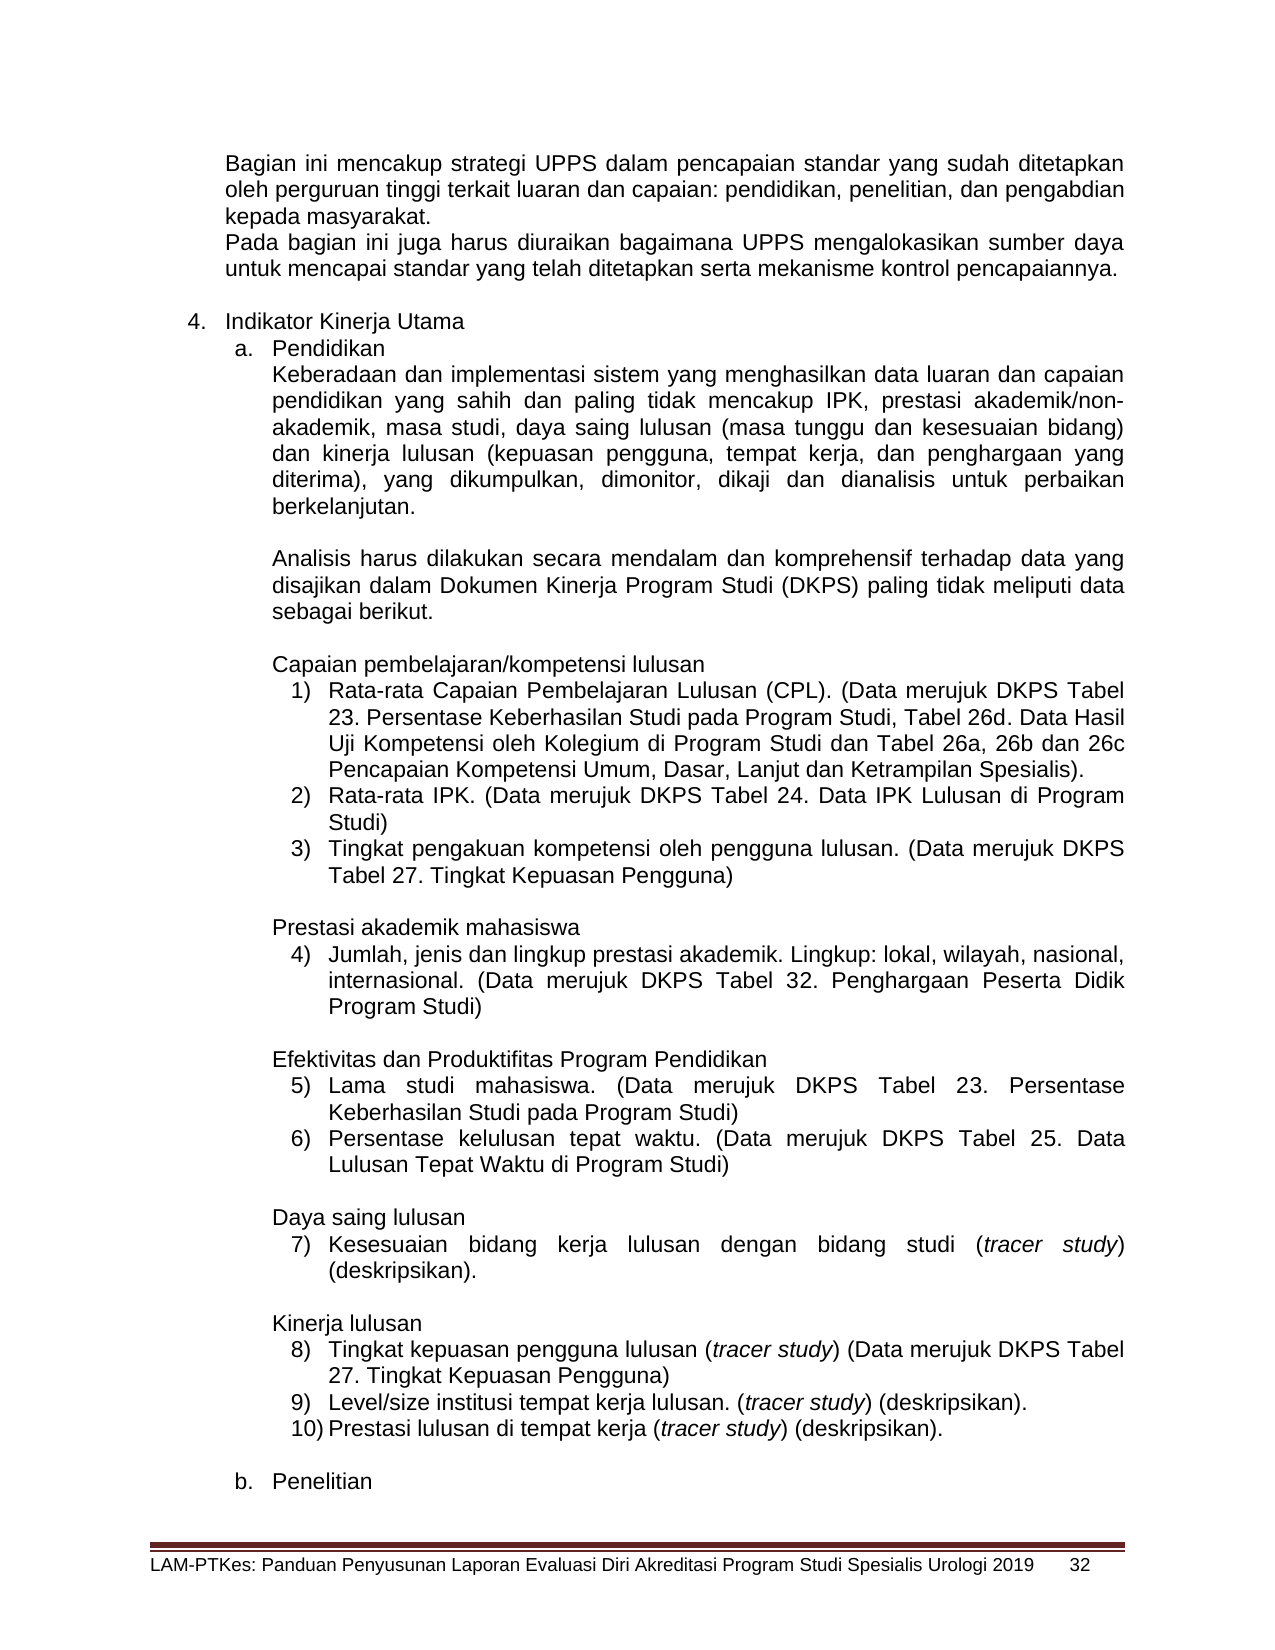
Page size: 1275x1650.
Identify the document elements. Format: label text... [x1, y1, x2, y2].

list Jumlah, jenis dan lingkup prestasi akademik. Lingkup: lokal, wilayah, nasional, internasional. (Data merujuk DKPS Tabel 32. Penghargaan Peserta Didik Program Studi) [291, 941, 1125, 1020]
text Keberadaan dan implementasi sistem yang menghasilkan data luaran dan capaian pendidikan yang sahih dan paling tidak mencakup IPK, prestasi akademik/non-akademik, masa studi, daya saing lulusan (masa tunggu dan kesesuaian bidang) dan kinerja lulusan (kepuasan pengguna, tempat kerja, dan penghargaan yang diterima), yang dikumpulkan, dimonitor, dikaji dan dianalisis untuk perbaikan berkelanjutan. [272, 361, 1125, 519]
list Tingkat kepuasan pengguna lulusan (tracer study) (Data merujuk DKPS Tabel 27. Tingkat Kepuasan Pengguna) [291, 1336, 1125, 1389]
text Daya saing lulusan [272, 1204, 1125, 1231]
list Lama studi mahasiswa. (Data merujuk DKPS Tabel 23. Persentase Keberhasilan Studi pada Program Studi) [291, 1072, 1125, 1125]
list Penelitian [234, 1468, 1125, 1494]
text Pada bagian ini juga harus diuraikan bagaimana UPPS mengalokasikan sumber daya untuk mencapai standar yang telah ditetapkan serta mekanisme kontrol pencapaiannya. [225, 229, 1125, 282]
text Bagian ini mencakup strategi UPPS dalam pencapaian standar yang sudah ditetapkan oleh perguruan tinggi terkait luaran dan capaian: pendidikan, penelitian, dan pengabdian kepada masyarakat. [225, 150, 1125, 229]
list Level/size institusi tempat kerja lulusan. (tracer study) (deskripsikan). [291, 1389, 1125, 1415]
list Tingkat pengakuan kompetensi oleh pengguna lulusan. (Data merujuk DKPS Tabel 27. Tingkat Kepuasan Pengguna) [291, 835, 1125, 888]
text Capaian pembelajaran/kompetensi lulusan [272, 651, 1125, 677]
list Prestasi lulusan di tempat kerja (tracer study) (deskripsikan). [291, 1415, 1125, 1441]
text Efektivitas dan Produktifitas Program Pendidikan [272, 1046, 1125, 1072]
list Rata-rata Capaian Pembelajaran Lulusan (CPL). (Data merujuk DKPS Tabel 23. Persentase Keberhasilan Studi pada Program Studi, Tabel 26d. Data Hasil Uji Kompetensi oleh Kolegium di Program Studi dan Tabel 26a, 26b dan 26c Pencapaian Kompetensi Umum, Dasar, Lanjut dan Ketrampilan Spesialis). [291, 677, 1125, 782]
list Indikator Kinerja Utama [187, 308, 1125, 334]
text Kinerja lulusan [272, 1309, 1125, 1336]
text Prestasi akademik mahasiswa [272, 914, 1125, 941]
list Rata-rata IPK. (Data merujuk DKPS Tabel 24. Data IPK Lulusan di Program Studi) [291, 782, 1125, 835]
list Persentase kelulusan tepat waktu. (Data merujuk DKPS Tabel 25. Data Lulusan Tepat Waktu di Program Studi) [291, 1125, 1125, 1178]
list Kesesuaian bidang kerja lulusan dengan bidang studi (tracer study) (deskripsikan). [291, 1231, 1125, 1283]
list Pendidikan [234, 334, 1125, 361]
text Analisis harus dilakukan secara mendalam dan komprehensif terhadap data yang disajikan dalam Dokumen Kinerja Program Studi (DKPS) paling tidak meliputi data sebagai berikut. [272, 545, 1125, 624]
